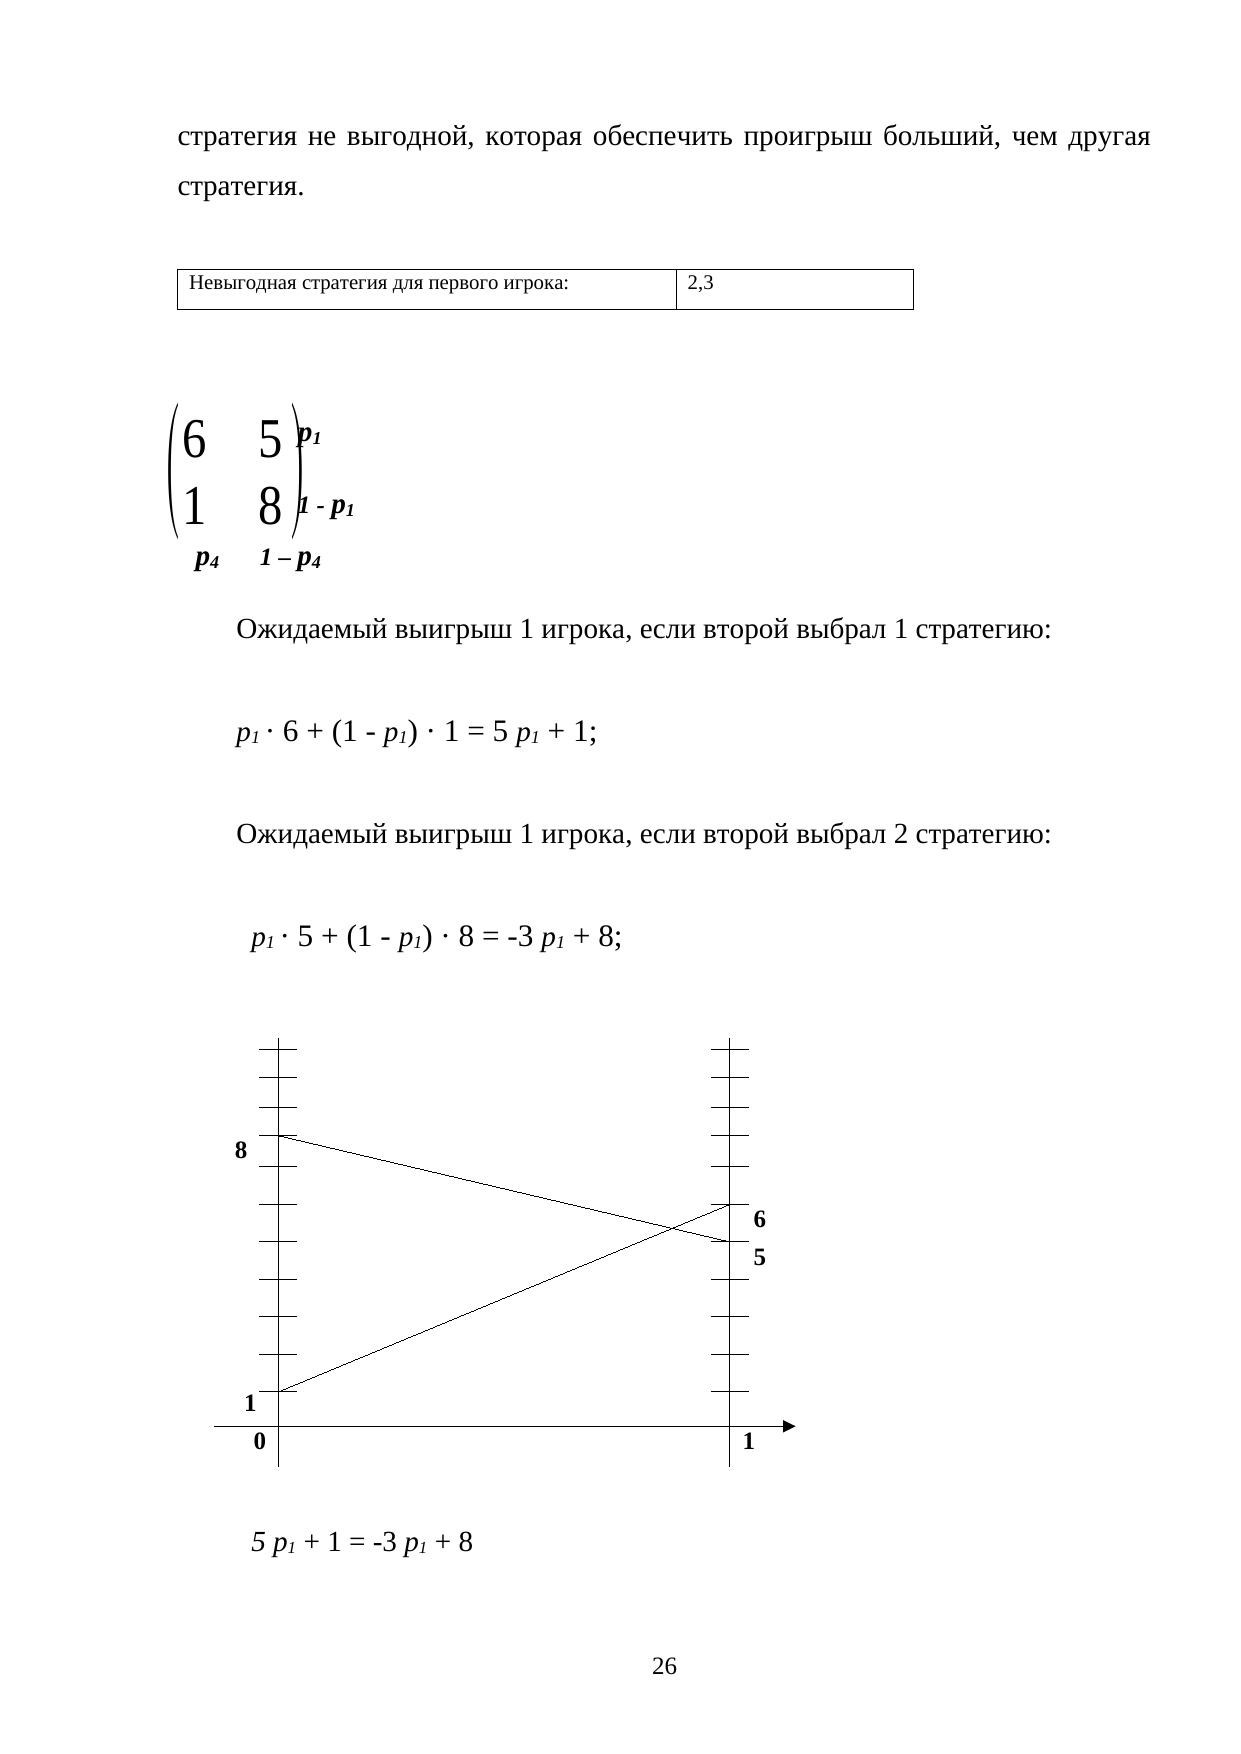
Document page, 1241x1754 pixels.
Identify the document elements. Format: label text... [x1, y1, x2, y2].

text Ожидаемый выигрыш 1 игрока, если второй выбрал 1 стратегию: [177, 611, 1152, 645]
table_header Невыгодная стратегия для первого игрока: [178, 270, 676, 308]
text 5 p1 + 1 = -3 p1 + 8 [177, 1524, 1152, 1558]
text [177, 118, 1152, 202]
text Ожидаемый выигрыш 1 игрока, если второй выбрал 2 стратегию: [177, 816, 1152, 850]
table_header 2,3 [677, 270, 913, 308]
text p1 · 5 + (1 - p1) · 8 = -3 p1 + 8; [177, 917, 1152, 953]
text p1 · 6 + (1 - p1) · 1 = 5 p1 + 1; [177, 712, 1152, 748]
